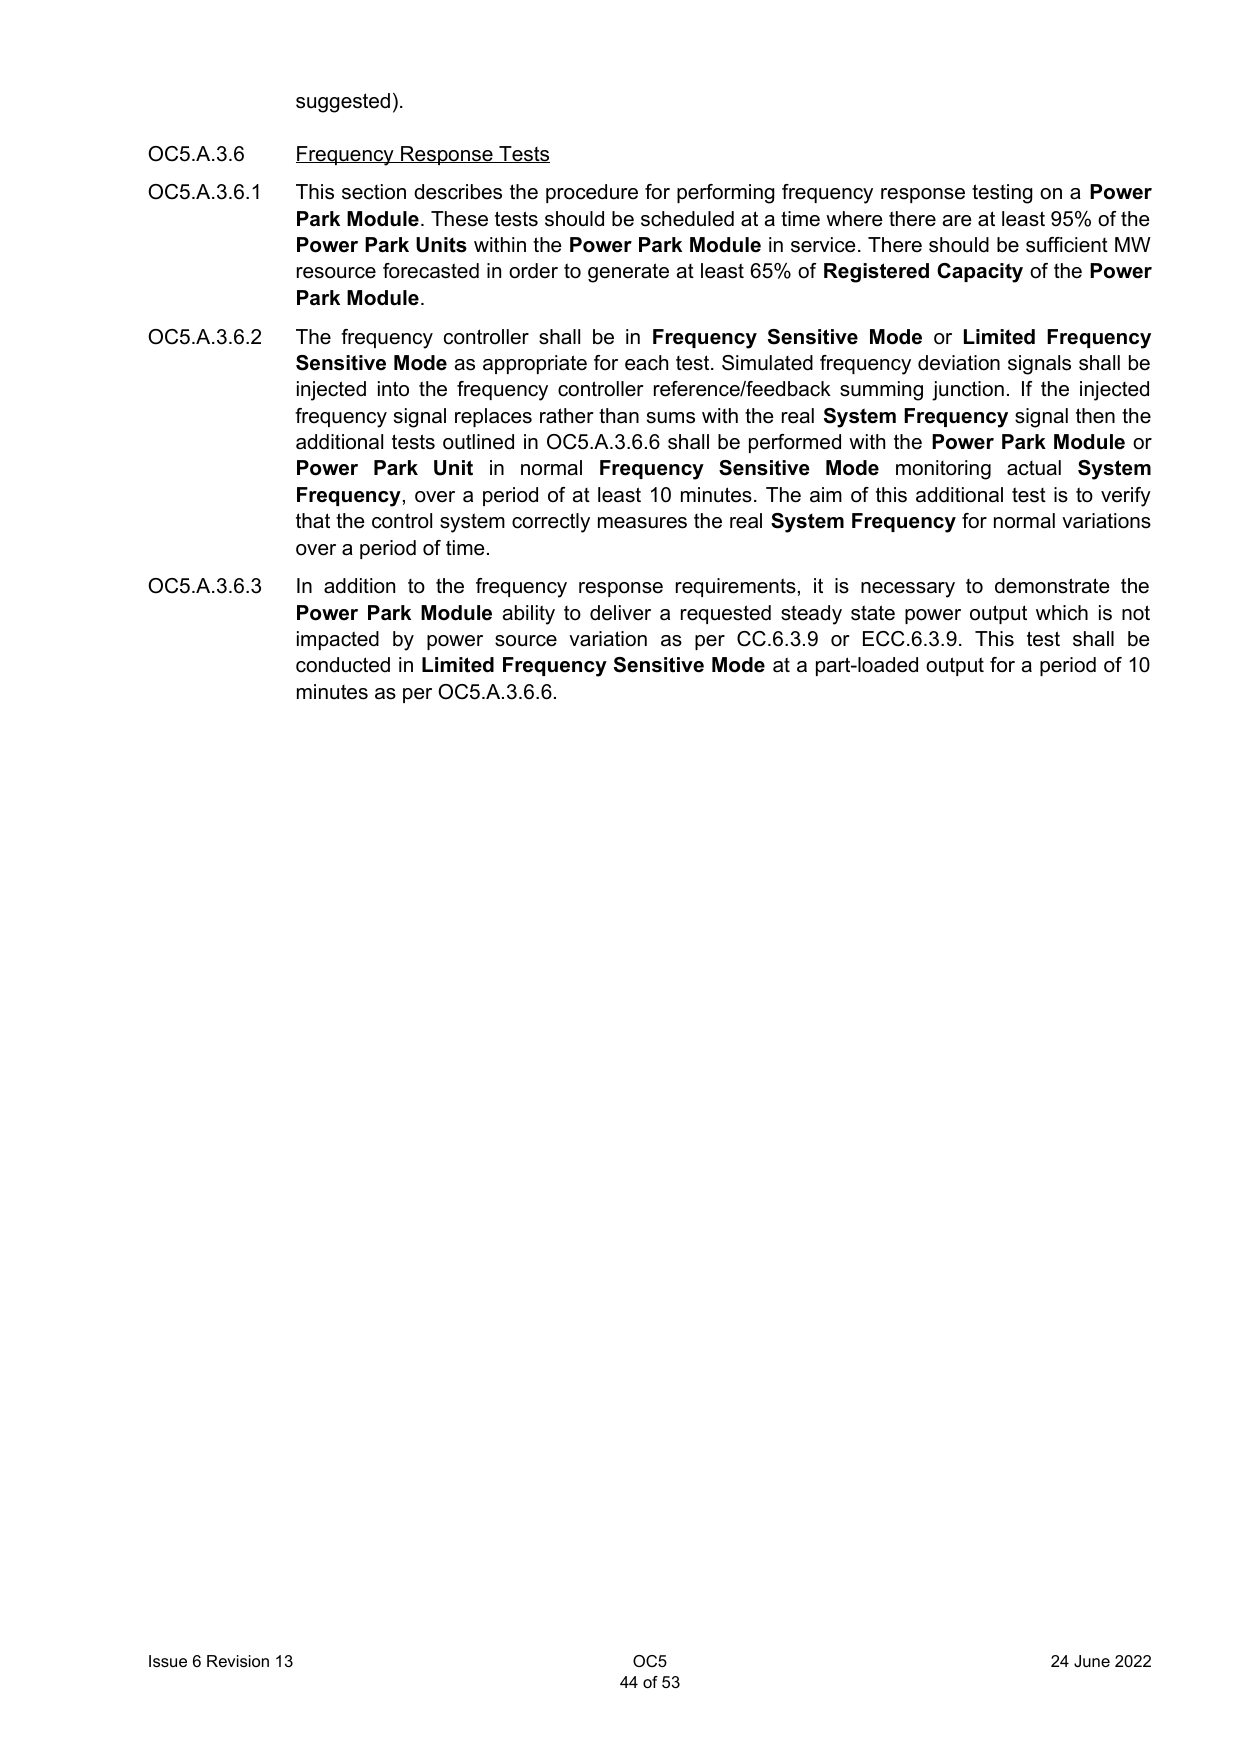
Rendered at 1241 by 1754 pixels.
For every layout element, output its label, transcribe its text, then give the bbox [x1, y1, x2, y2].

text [148, 89, 1152, 113]
text OC5.A.3.6.3 In addition to the frequency response requirements, it is necessary to demonstrate the Power Park Module ability to deliver a requested steady state power output which is not impacted by power source variation as per CC.6.3.9 or ECC.6.3.9. This test shall be conducted in Limited Frequency Sensitive Mode at a part-loaded output for a period of 10 minutes as per OC5.A.3.6.6. [148, 574, 1152, 703]
text OC5.A.3.6.1 This section describes the procedure for performing frequency response testing on a Power Park Module. These tests should be scheduled at a time where there are at least 95% of the Power Park Units within the Power Park Module in service. There should be sufficient MW resource forecasted in order to generate at least 65% of Registered Capacity of the Power Park Module. [148, 180, 1152, 309]
text OC5.A.3.6 Frequency Response Tests [148, 141, 1152, 165]
text OC5.A.3.6.2 The frequency controller shall be in Frequency Sensitive Mode or Limited Frequency Sensitive Mode as appropriate for each test. Simulated frequency deviation signals shall be injected into the frequency controller reference/feedback summing junction. If the injected frequency signal replaces rather than sums with the real System Frequency signal then the additional tests outlined in OC5.A.3.6.6 shall be performed with the Power Park Module or Power Park Unit in normal Frequency Sensitive Mode monitoring actual System Frequency, over a period of at least 10 minutes. The aim of this additional test is to verify that the control system correctly measures the real System Frequency for normal variations over a period of time. [148, 324, 1152, 559]
